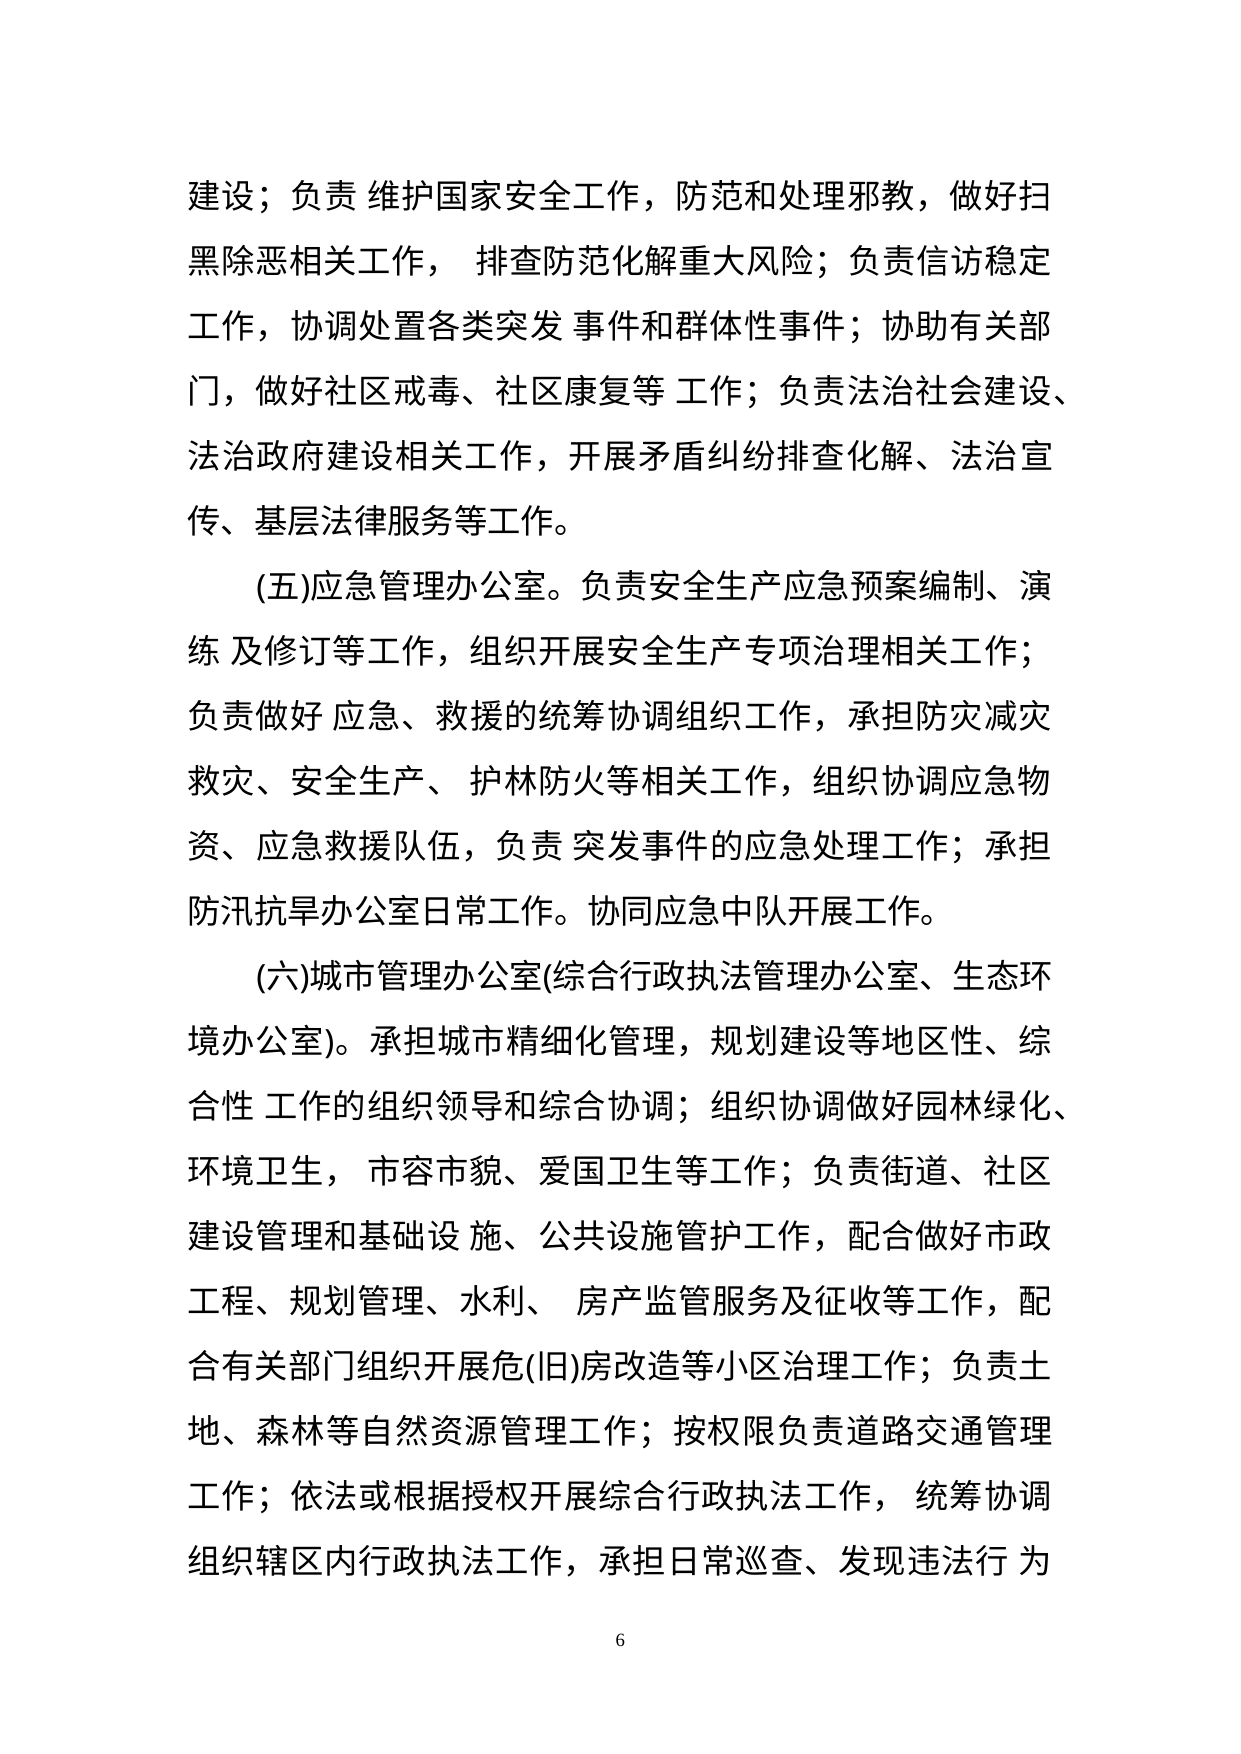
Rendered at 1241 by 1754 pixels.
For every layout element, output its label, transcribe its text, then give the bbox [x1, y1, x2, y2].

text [187, 162, 1053, 552]
text (五)应急管理办公室。负责安全生产应急预案编制、演练 及修订等工作，组织开展安全生产专项治理相关工作；负责做好 应急、救援的统筹协调组织工作，承担防灾减灾救灾、安全生产、 护林防火等相关工作，组织协调应急物资、应急救援队伍，负责 突发事件的应急处理工作；承担防汛抗旱办公室日常工作。协同应急中队开展工作。 [187, 552, 1053, 942]
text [187, 942, 1053, 1592]
